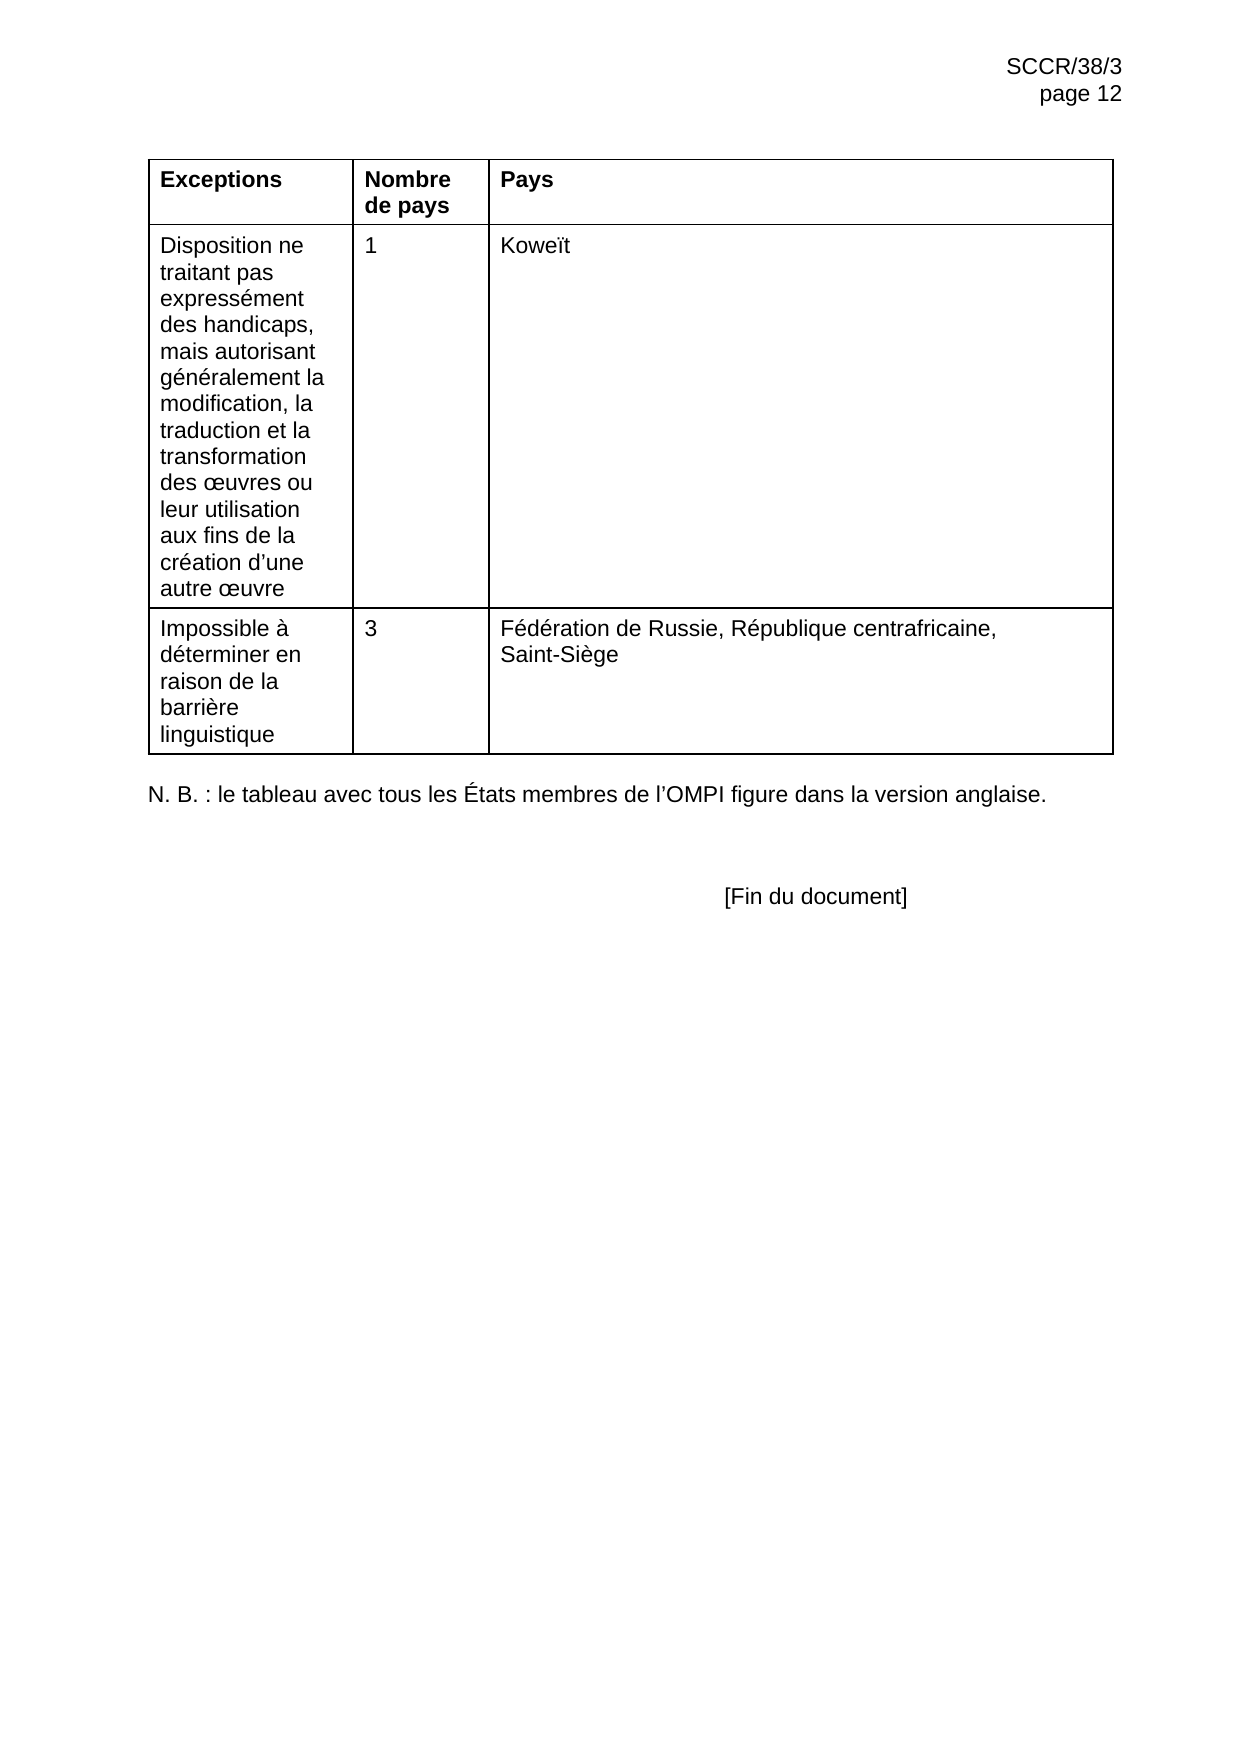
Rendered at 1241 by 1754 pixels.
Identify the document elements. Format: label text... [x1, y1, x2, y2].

table_cell Fédération de Russie, République centrafricaine, Saint-Siège [490, 609, 1112, 753]
table_header Pays [490, 160, 1112, 224]
table_cell Koweït [490, 225, 1112, 607]
table_header Exceptions [150, 160, 352, 224]
table_cell 3 [354, 609, 488, 753]
text [Fin du document] [724, 883, 1122, 909]
list N. B. : le tableau avec tous les États membres de l’OMPI figure dans la version anglaise. [148, 781, 1122, 808]
table_cell Disposition ne traitant pas expressément des handicaps, mais autorisant généralement la modification, la traduction et la transformation des œuvres ou leur utilisation aux fins de la création d’une autre œuvre [150, 225, 352, 607]
table_header Nombre de pays [354, 160, 488, 224]
table_cell 1 [354, 225, 488, 607]
table_cell Impossible à déterminer en raison de la barrière linguistique [150, 609, 352, 753]
